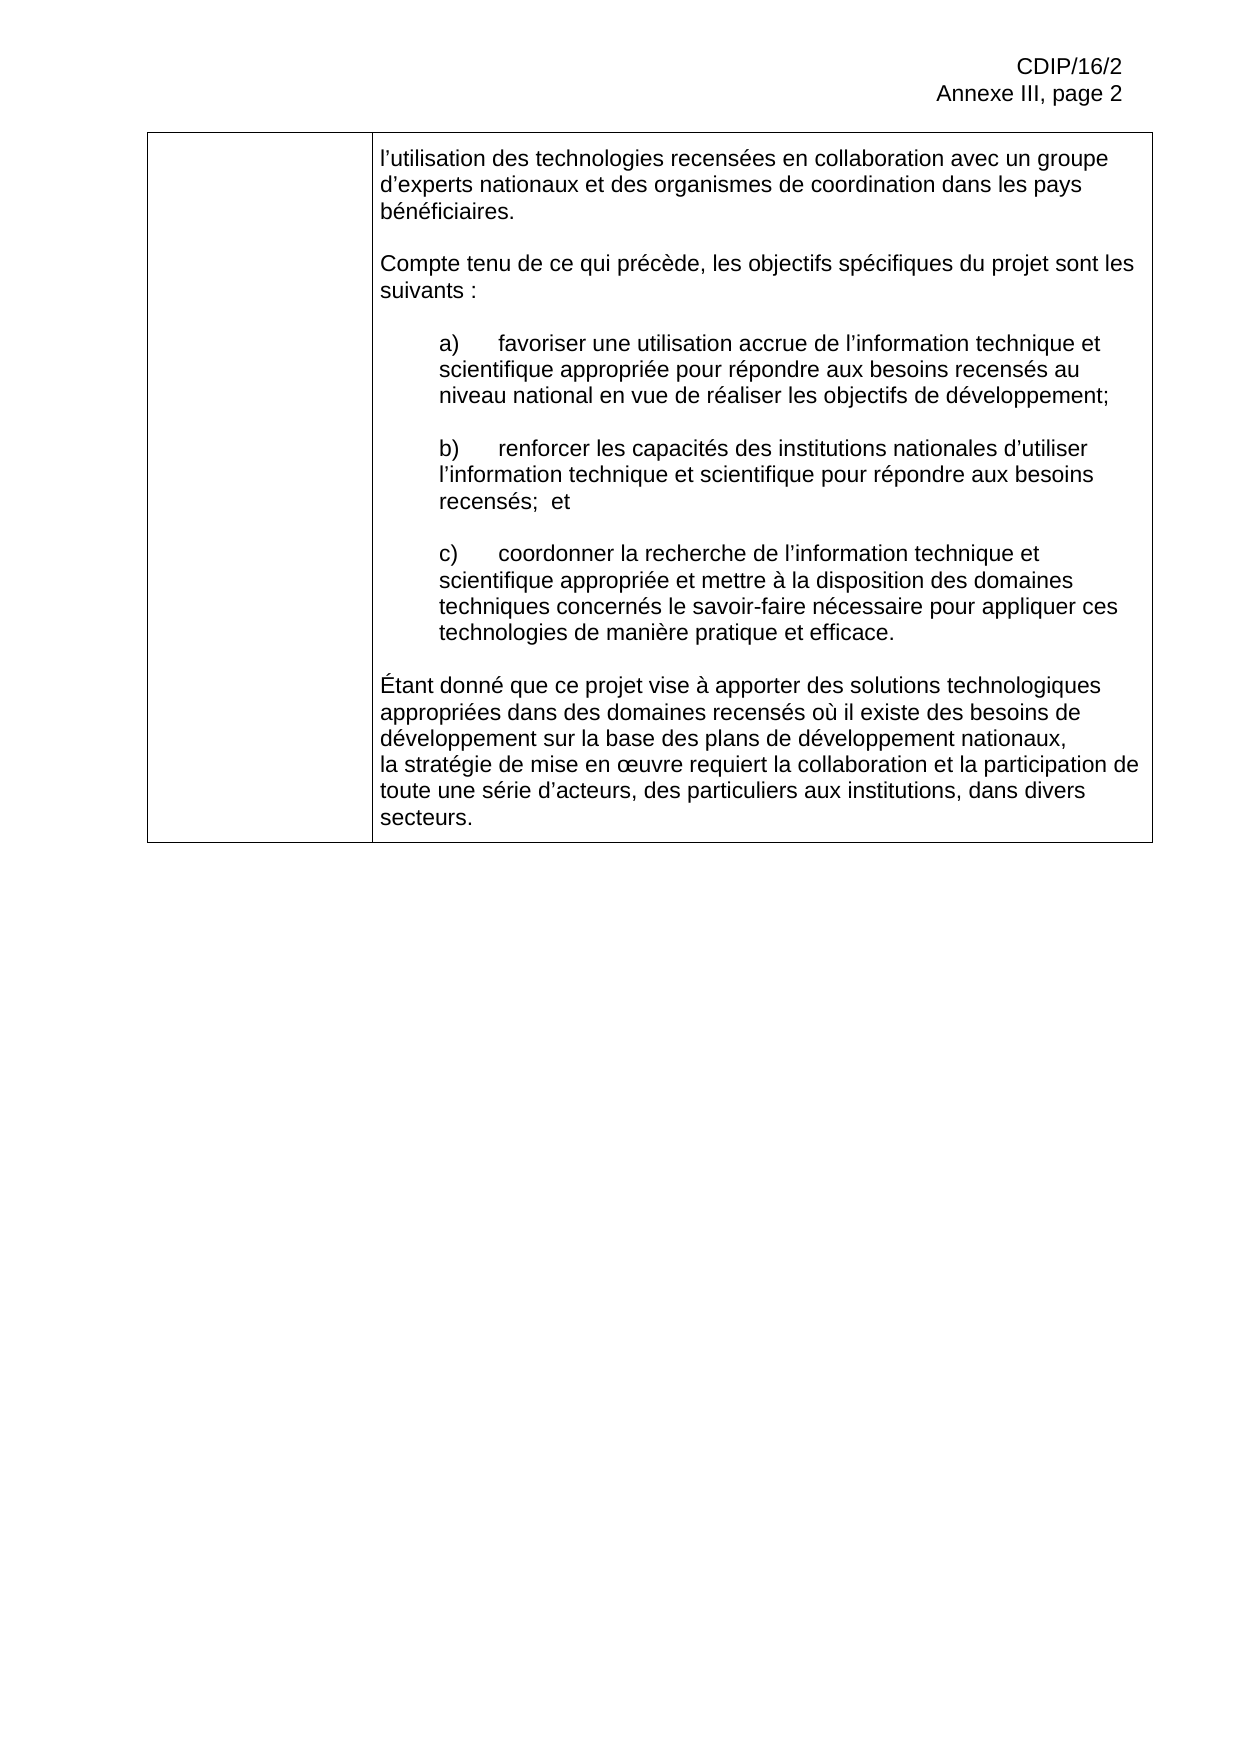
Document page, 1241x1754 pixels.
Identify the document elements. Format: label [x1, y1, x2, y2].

table_cell [373, 133, 1152, 842]
table_cell [148, 133, 372, 842]
